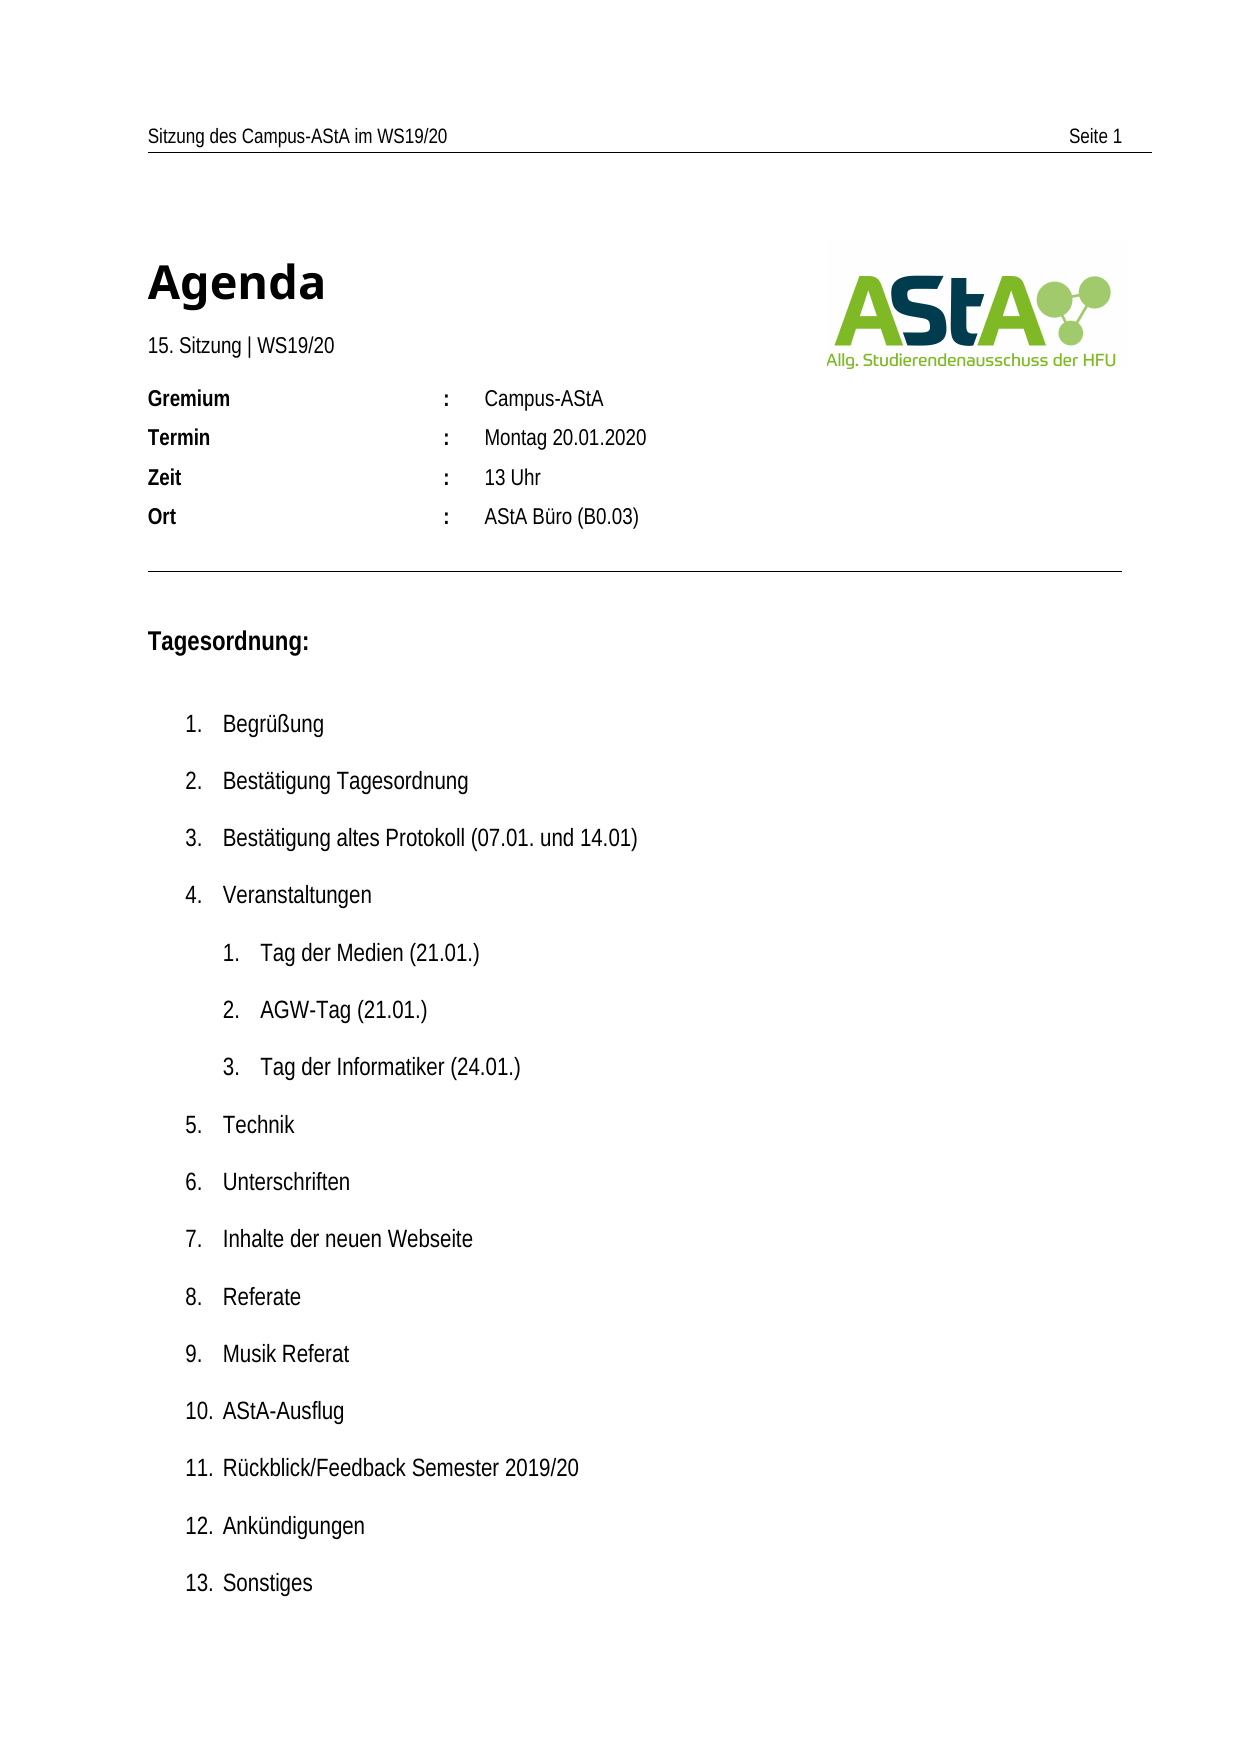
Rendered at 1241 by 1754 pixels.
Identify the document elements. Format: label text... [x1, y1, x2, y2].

list AStA-Ausflug [185, 1396, 1122, 1425]
text Agenda [148, 249, 826, 313]
list Tag der Medien (21.01.) [223, 938, 1122, 966]
list Bestätigung Tagesordnung [185, 766, 1122, 794]
list Tag der Informatiker (24.01.) [223, 1052, 1122, 1081]
list Musik Referat [185, 1339, 1122, 1367]
text Zeit : 13 Uhr [148, 464, 1122, 490]
text Ort : AStA Büro (B0.03) [148, 503, 1122, 530]
picture [826, 238, 1129, 369]
list Bestätigung altes Protokoll (07.01. und 14.01) [185, 823, 1122, 852]
list Rückblick/Feedback Semester 2019/20 [185, 1453, 1122, 1482]
text Termin : Montag 20.01.2020 [148, 424, 1122, 451]
list Ankündigungen [185, 1511, 1122, 1539]
text Tagesordnung: [148, 625, 1122, 656]
text 15. Sitzung | WS19/20 [148, 332, 826, 358]
list Veranstaltungen [185, 881, 1122, 909]
list Begrüßung [185, 709, 1122, 737]
list Inhalte der neuen Webseite [185, 1224, 1122, 1253]
text Gremium : Campus-AStA [148, 385, 1122, 411]
list Referate [185, 1282, 1122, 1310]
list Sonstiges [185, 1568, 1122, 1597]
list Technik [185, 1110, 1122, 1138]
list Unterschriften [185, 1167, 1122, 1196]
list AGW-Tag (21.01.) [223, 995, 1122, 1024]
